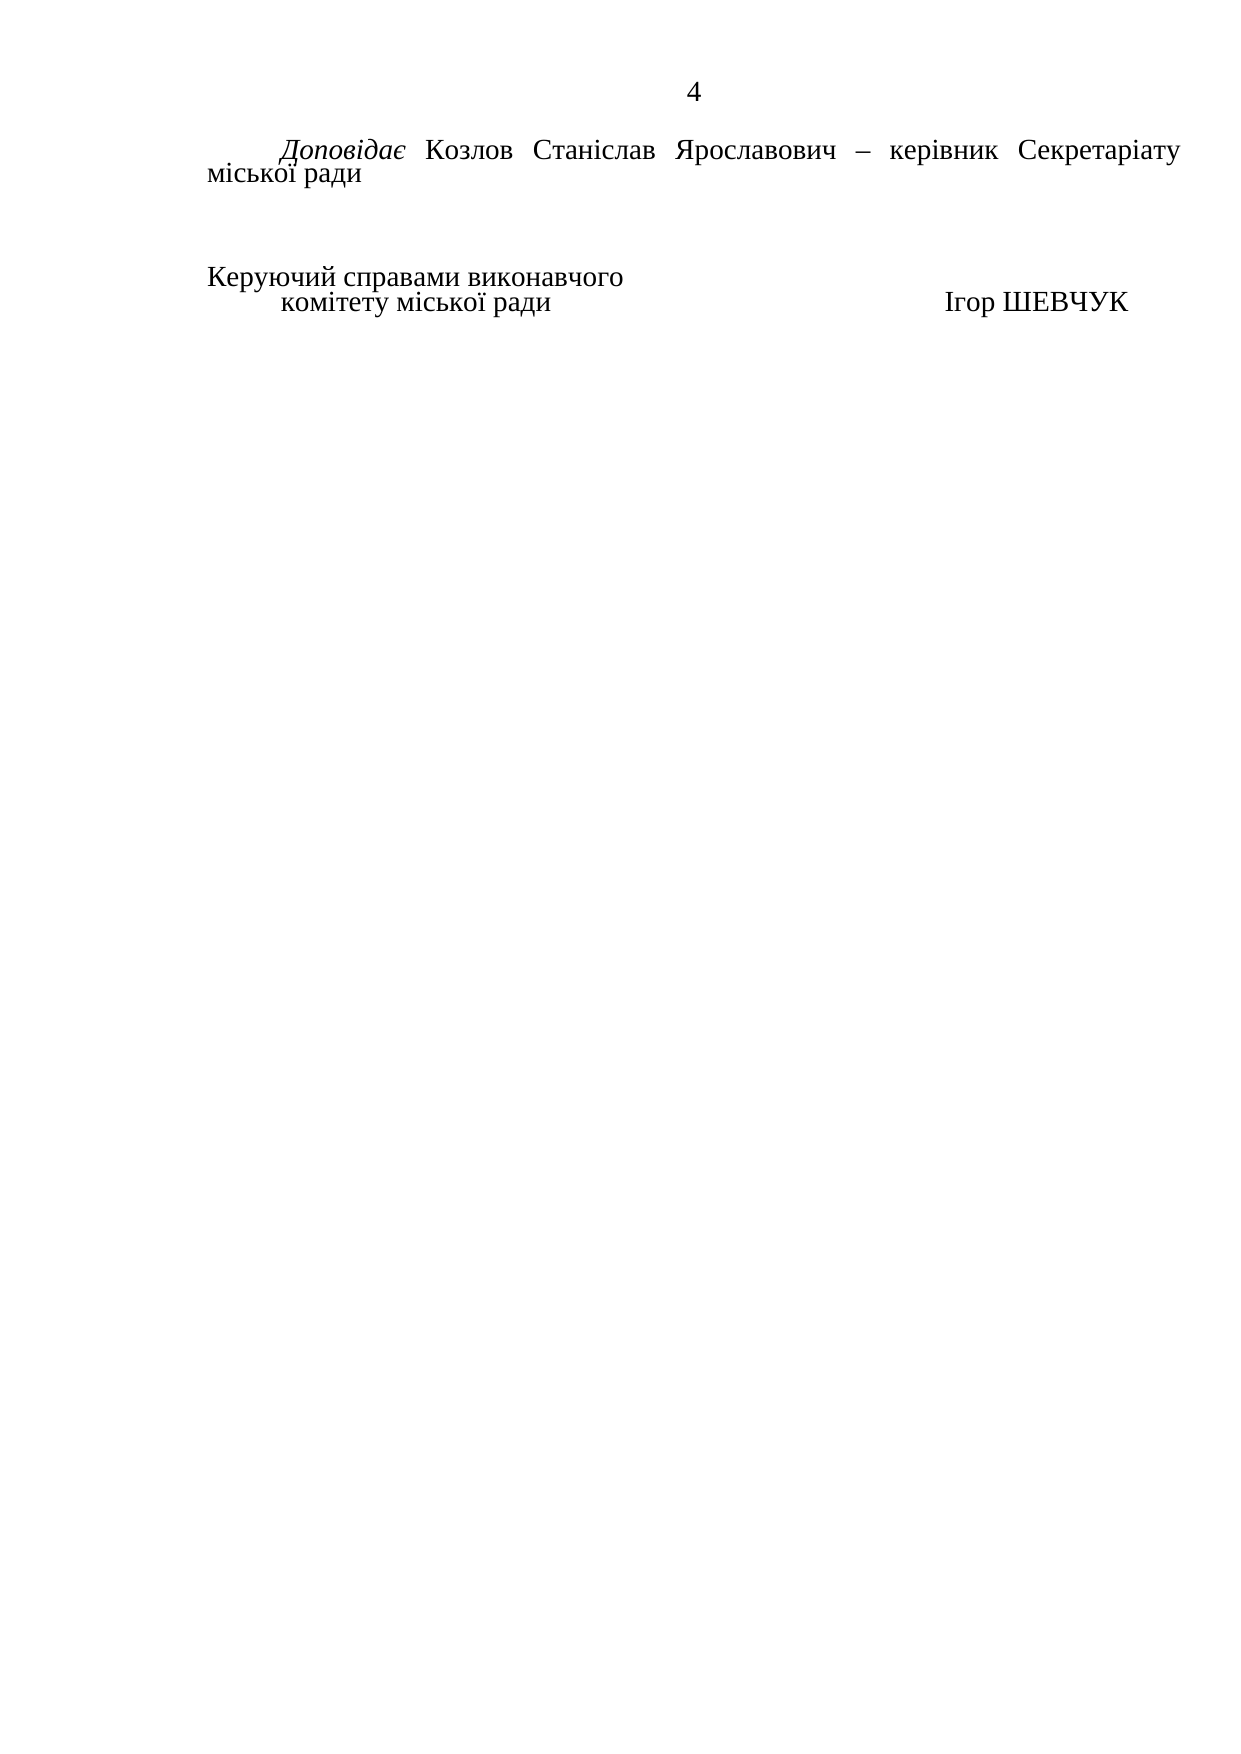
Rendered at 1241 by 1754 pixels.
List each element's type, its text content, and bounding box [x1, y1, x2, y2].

text комітету міської ради Ігор ШЕВЧУК [207, 291, 1181, 316]
text Керуючий справами виконавчого [207, 266, 1181, 291]
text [207, 141, 1181, 187]
